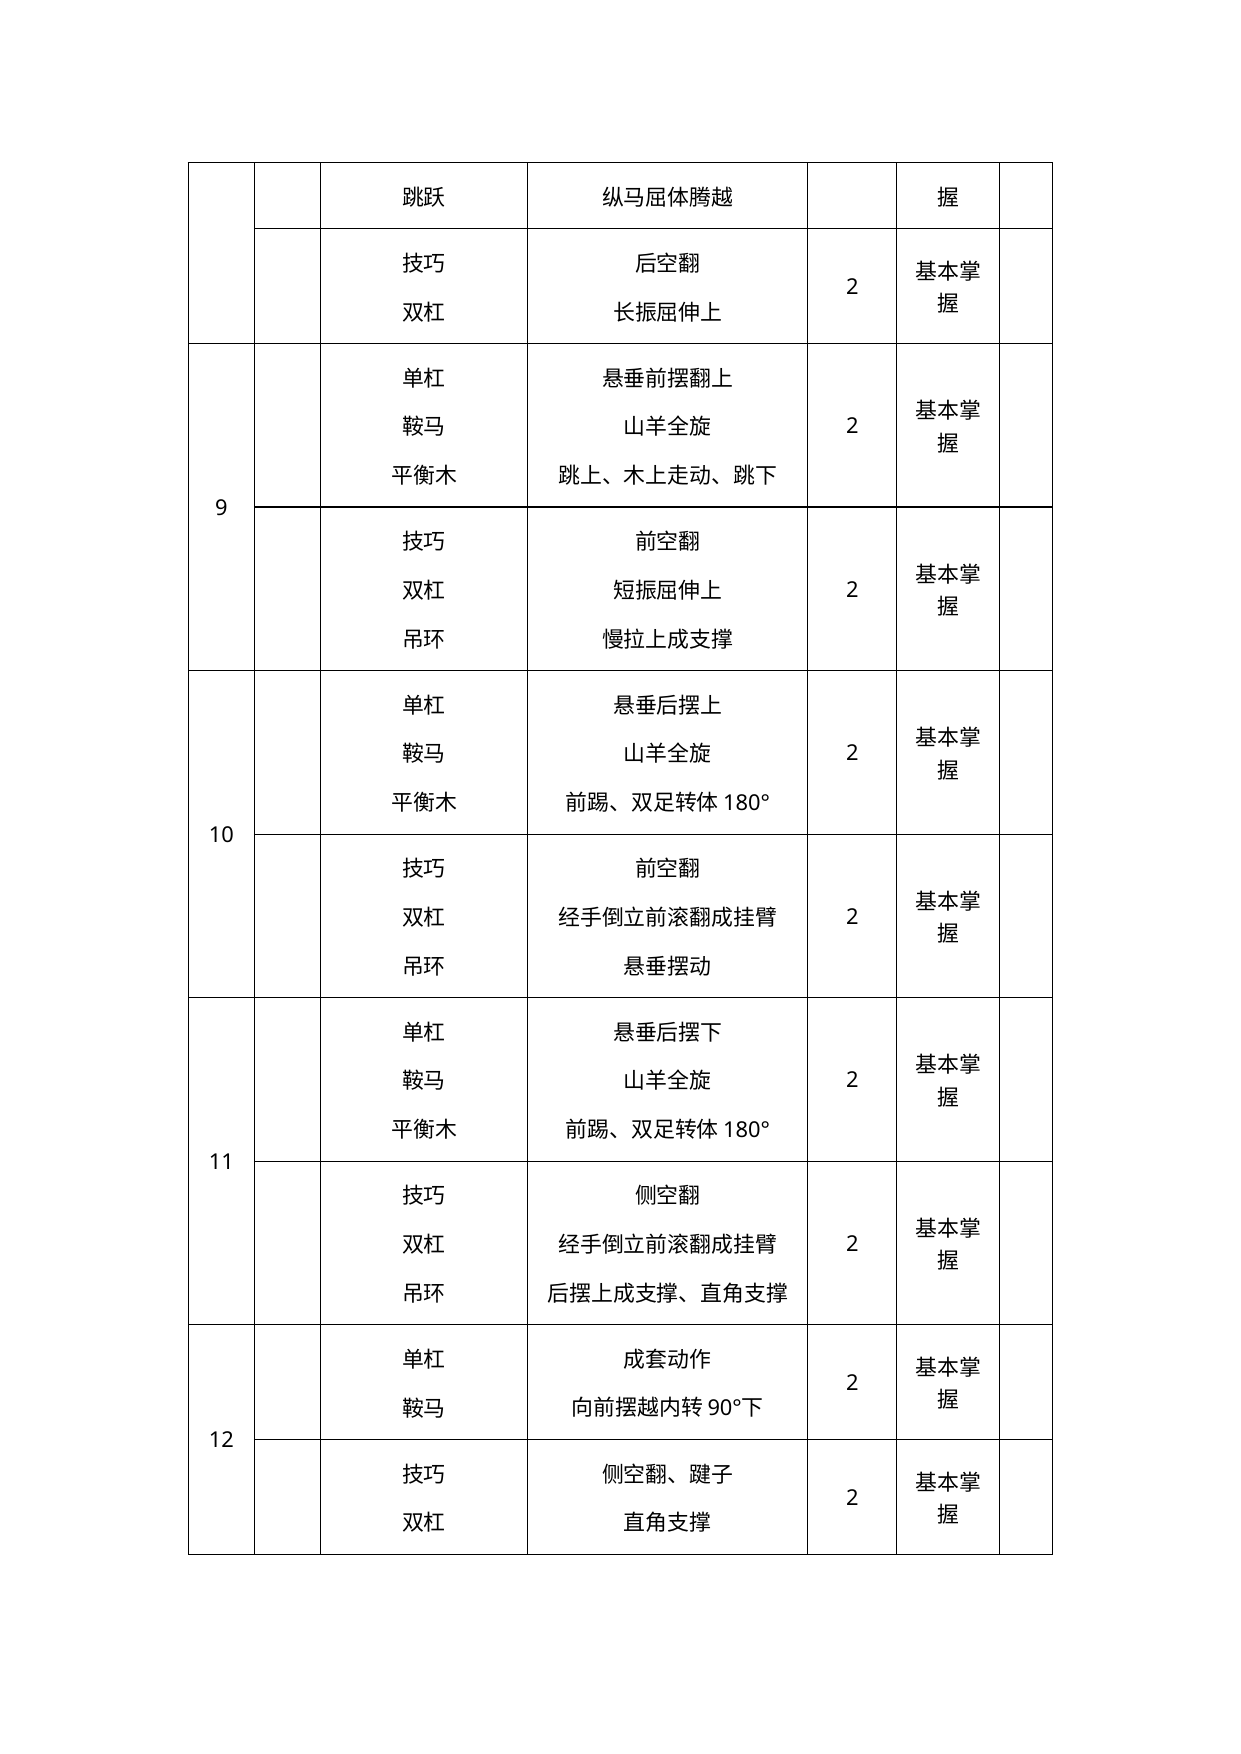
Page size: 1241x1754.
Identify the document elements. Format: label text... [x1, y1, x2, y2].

table_cell [255, 1325, 320, 1439]
table_cell [1000, 835, 1052, 997]
table_cell 2 [808, 508, 896, 670]
table_cell [255, 508, 320, 670]
table_cell 11 [189, 998, 254, 1324]
table_cell [1000, 671, 1052, 833]
table_cell [255, 1162, 320, 1324]
table_cell [255, 1440, 320, 1554]
table_cell 单杠 跳跃 [321, 163, 527, 228]
table_cell 初步掌握 [897, 163, 999, 228]
table_cell 基本掌握 [897, 1325, 999, 1439]
table_cell 2 [808, 1162, 896, 1324]
table_cell [1000, 163, 1052, 228]
table_cell [255, 835, 320, 997]
table_cell 技巧 双杠 [321, 1440, 527, 1554]
table_cell 悬垂后摆下 山羊全旋 前踢、双足转体180° [528, 998, 807, 1161]
table_cell 后空翻 长振屈伸上 [528, 229, 807, 343]
table_cell [1000, 1440, 1052, 1554]
table_cell [1000, 1325, 1052, 1439]
table_cell 8 [189, 163, 254, 343]
table_cell 侧空翻 经手倒立前滚翻成挂臂 后摆上成支撑、直角支撑 [528, 1162, 807, 1324]
table_cell 基本掌握 [897, 344, 999, 506]
table_cell [255, 671, 320, 833]
table_cell 技巧 双杠 [321, 229, 527, 343]
table_cell 基本掌握 [897, 998, 999, 1161]
table_cell 12 [189, 1325, 254, 1554]
table_cell 2 [808, 1325, 896, 1439]
table_cell 单杠 鞍马 平衡木 [321, 344, 527, 506]
table_cell 基本掌握 [897, 1162, 999, 1324]
table_cell [255, 344, 320, 506]
table_cell 基本掌握 [897, 671, 999, 833]
table_cell 2 [808, 671, 896, 833]
table_cell [255, 229, 320, 343]
table_cell 基本掌握 [897, 229, 999, 343]
table_cell [1000, 998, 1052, 1161]
table_cell 2 [808, 163, 896, 228]
table_cell 单杠 鞍马 平衡木 [321, 671, 527, 833]
table_cell 单杠 鞍马 平衡木 [321, 998, 527, 1161]
table_cell 技巧 双杠 吊环 [321, 1162, 527, 1324]
table_cell 2 [808, 1440, 896, 1554]
table_cell 2 [808, 998, 896, 1161]
table_cell [255, 998, 320, 1161]
table_cell 基本掌握 [897, 1440, 999, 1554]
table_cell 单杠 鞍马 [321, 1325, 527, 1439]
table_cell 技巧 双杠 吊环 [321, 835, 527, 997]
table_cell [1000, 344, 1052, 506]
table_cell 悬垂后摆上 山羊全旋 前踢、双足转体180° [528, 671, 807, 833]
table_cell [255, 163, 320, 228]
table_cell 2 [808, 835, 896, 997]
table_cell 悬垂前摆翻上 山羊全旋 跳上、木上走动、跳下 [528, 344, 807, 506]
table_cell 基本掌握 [897, 508, 999, 670]
table_cell [1000, 1162, 1052, 1324]
table_cell 2 [808, 344, 896, 506]
table_cell 2 [808, 229, 896, 343]
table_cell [528, 163, 807, 228]
table_cell 技巧 双杠 吊环 [321, 508, 527, 670]
table_cell 10 [189, 671, 254, 997]
table_cell 基本掌握 [897, 835, 999, 997]
table_cell 前空翻 经手倒立前滚翻成挂臂 悬垂摆动 [528, 835, 807, 997]
table_cell 侧空翻、踺子 直角支撑 [528, 1440, 807, 1554]
table_cell [1000, 508, 1052, 670]
table_cell [1000, 229, 1052, 343]
table_cell 成套动作 向前摆越内转90°下 [528, 1325, 807, 1439]
table_cell 9 [189, 344, 254, 670]
table_cell 前空翻 短振屈伸上 慢拉上成支撑 [528, 508, 807, 670]
